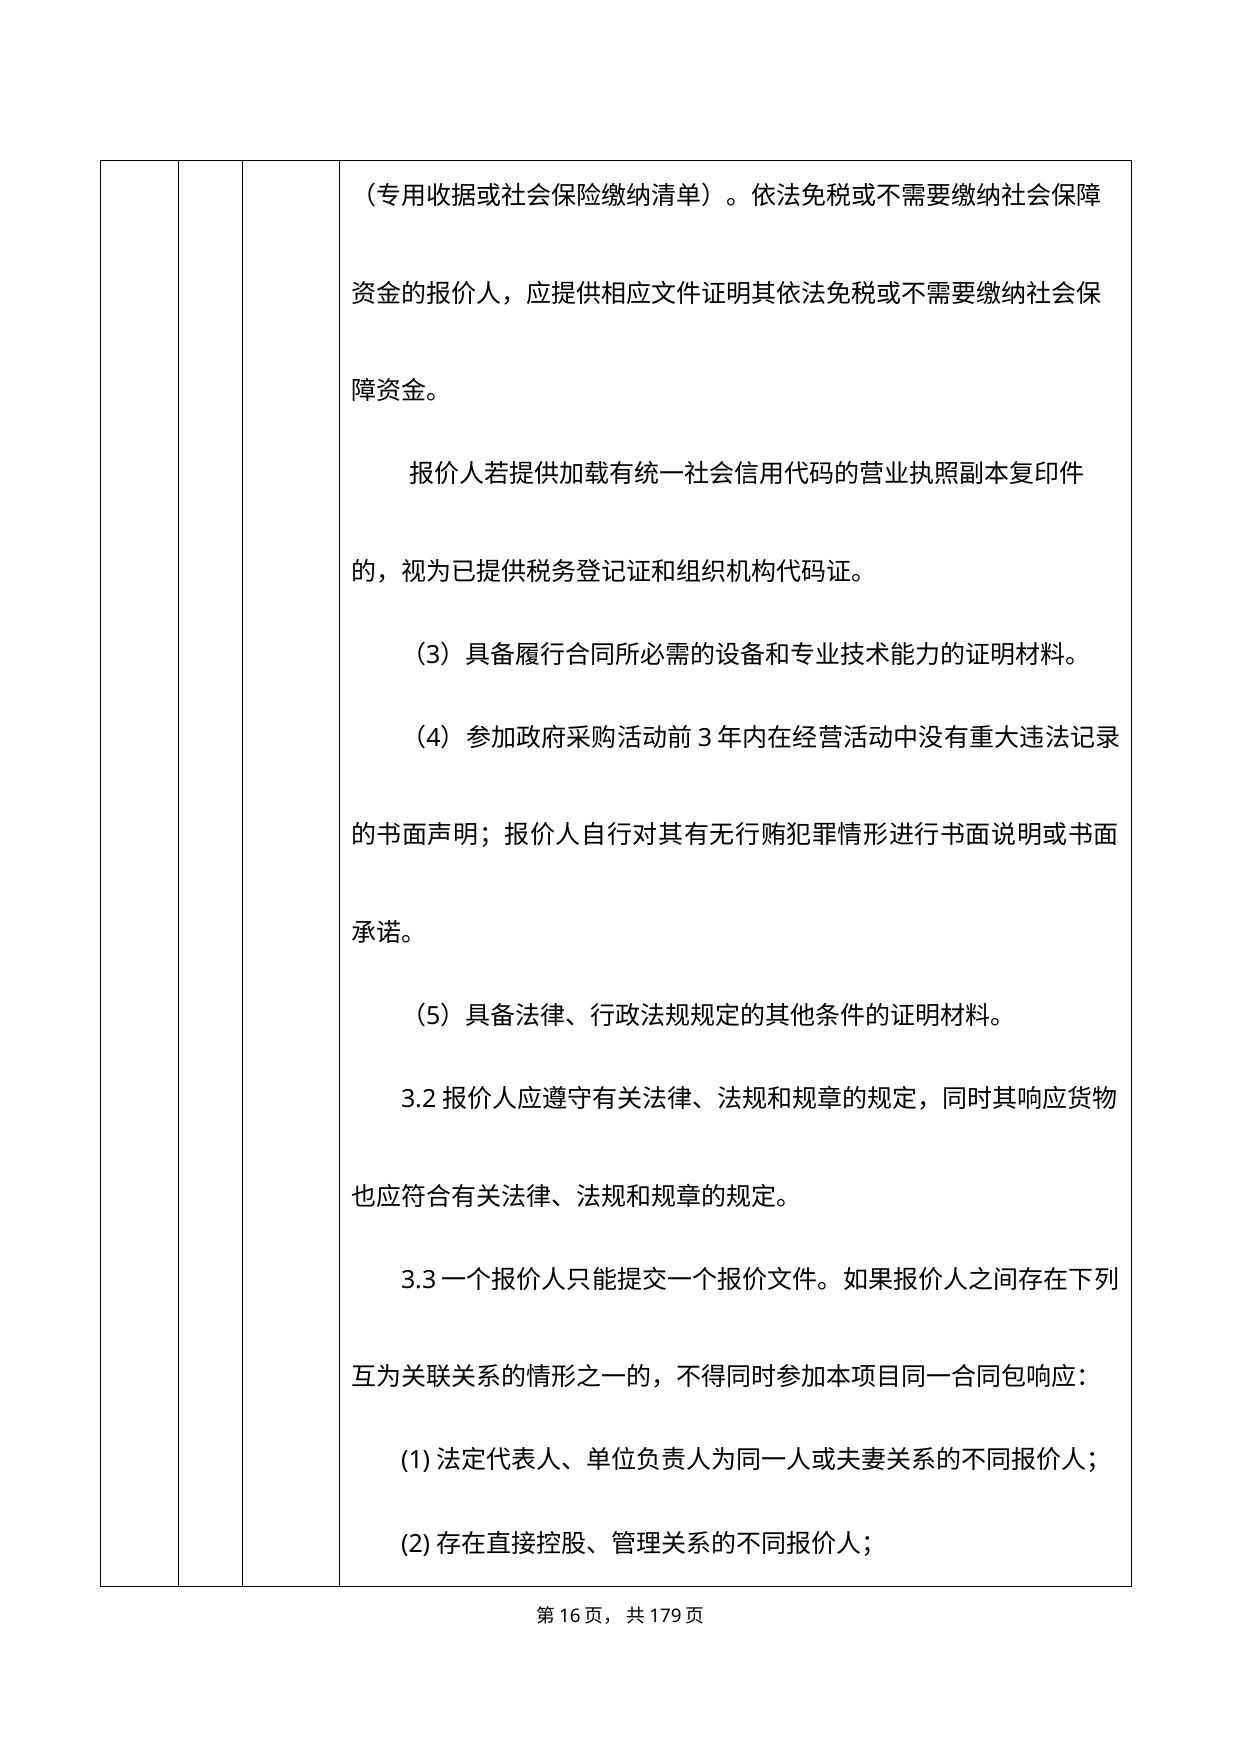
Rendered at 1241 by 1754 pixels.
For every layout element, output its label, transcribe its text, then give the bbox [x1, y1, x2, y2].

table_cell 1 [101, 161, 178, 1586]
table_cell 二 [179, 161, 242, 1586]
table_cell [340, 161, 1131, 1586]
table_cell 3 [243, 161, 339, 1586]
